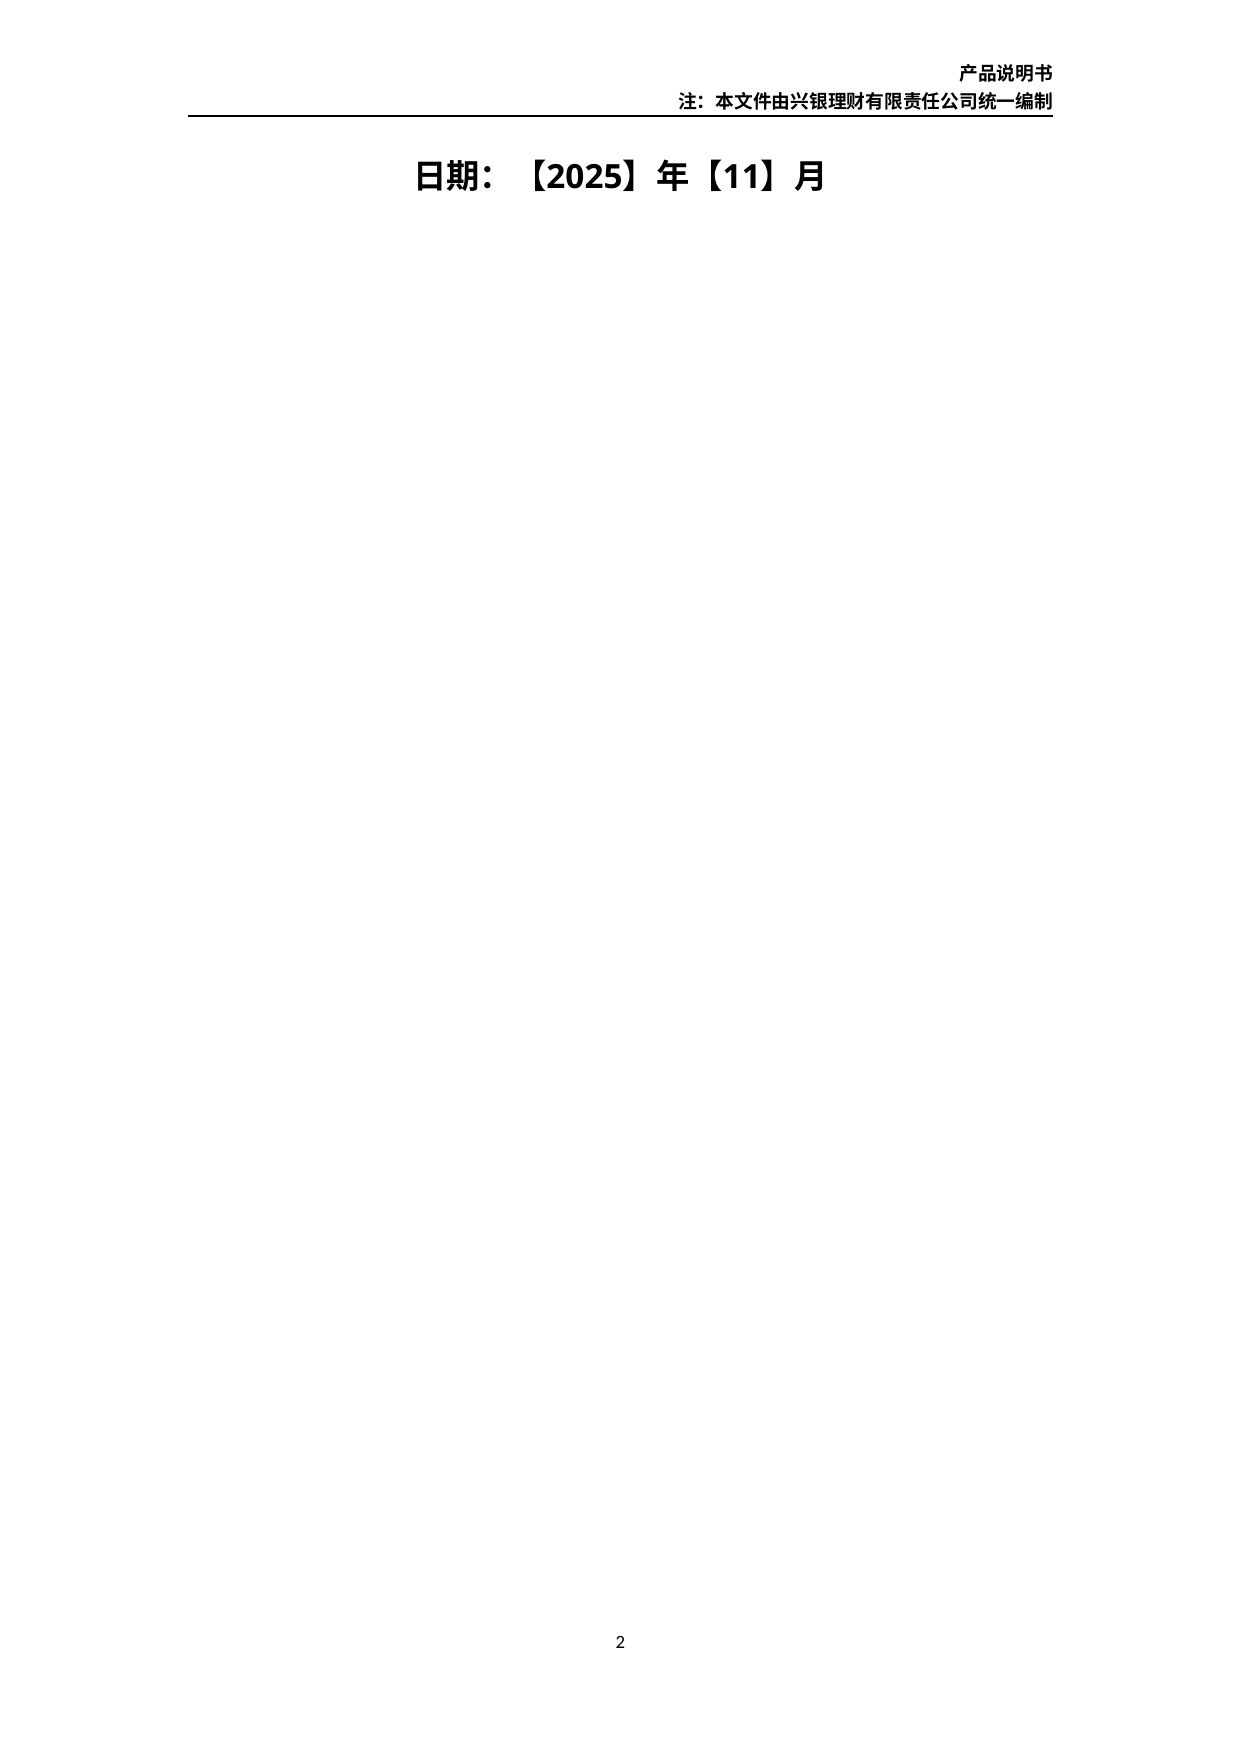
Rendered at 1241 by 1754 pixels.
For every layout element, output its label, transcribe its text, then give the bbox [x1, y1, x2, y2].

text 日期：【2025】年【11】月 [187, 141, 1053, 206]
